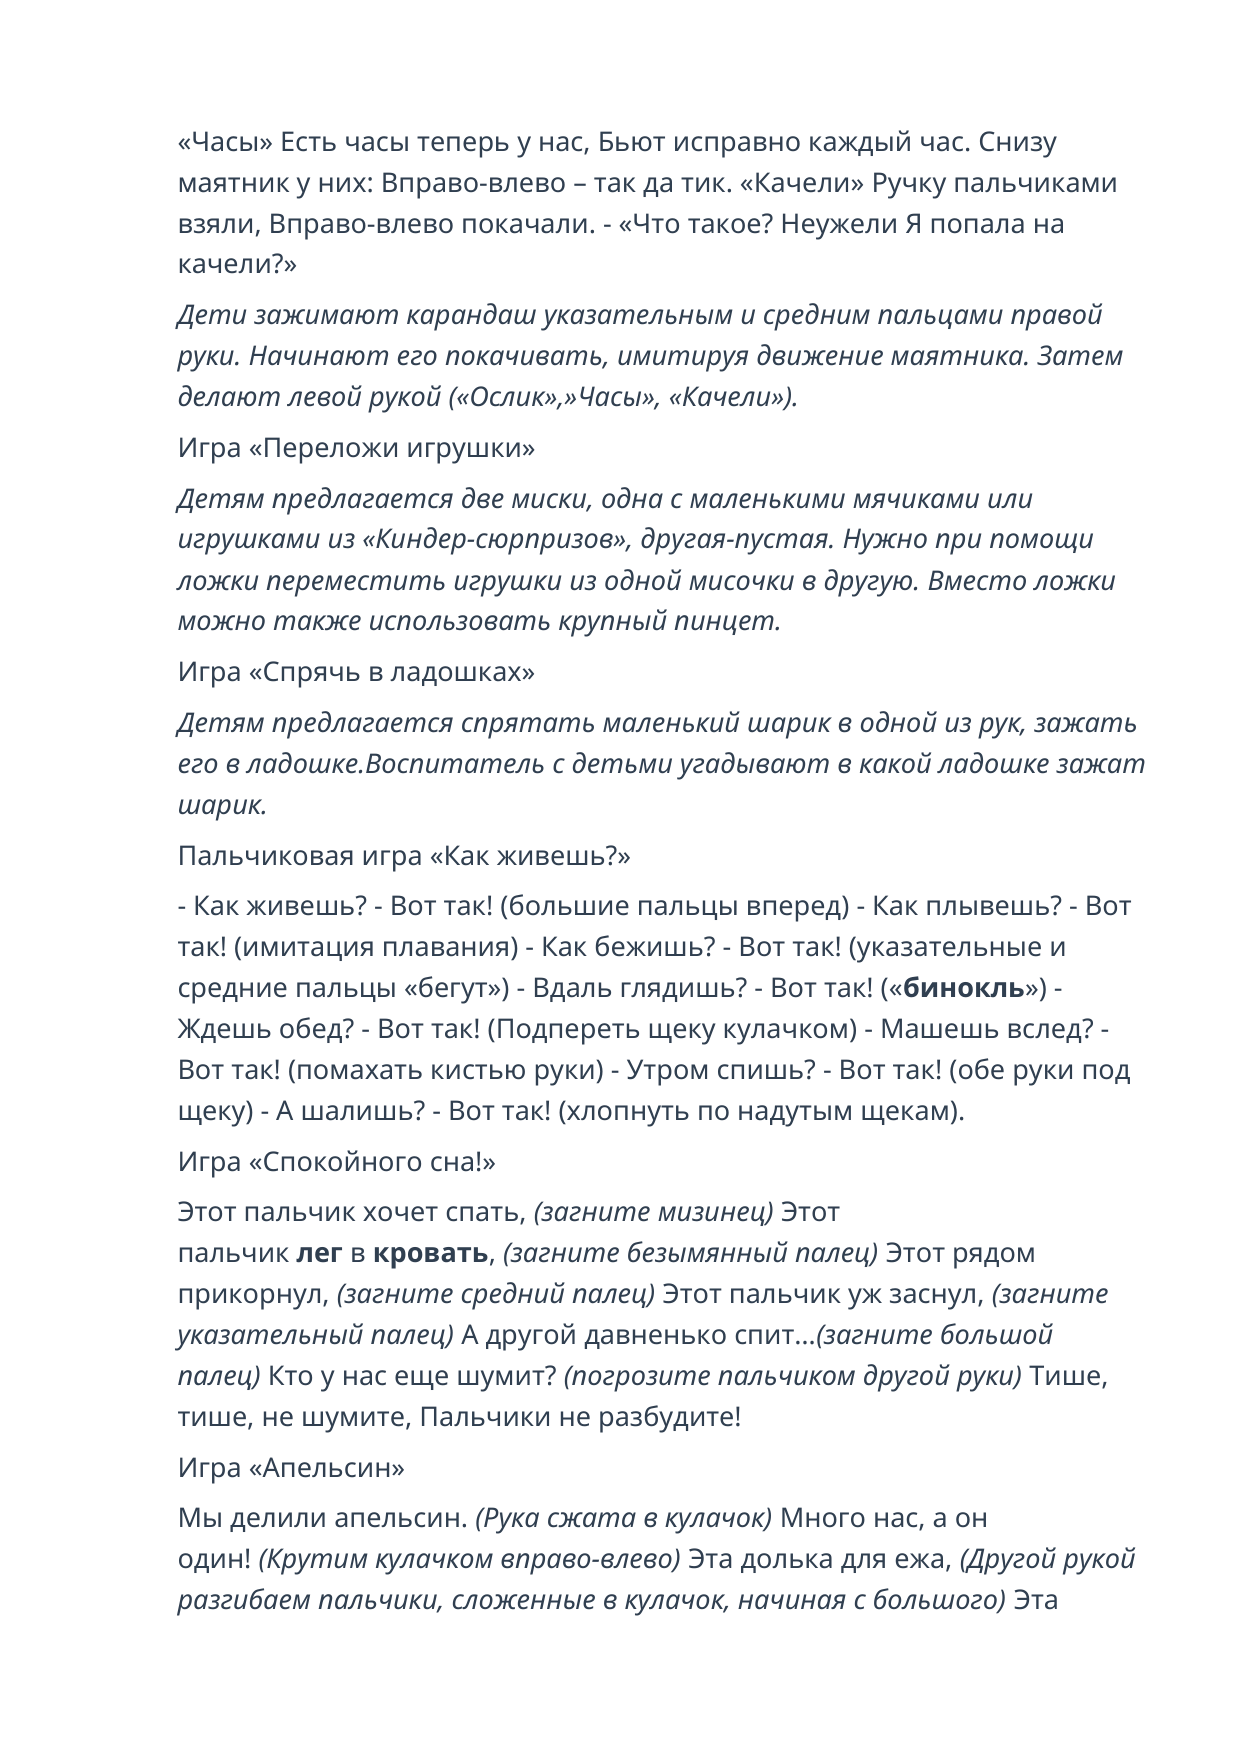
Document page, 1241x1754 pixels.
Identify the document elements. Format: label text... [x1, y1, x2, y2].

text - Как живешь? - Вот так! (большие пальцы вперед) - Как плывешь? - Вот так! (имитация плавания) - Как бежишь? - Вот так! (указательные и средние пальцы «бегут») - Вдаль глядишь? - Вот так! («бинокль») - Ждешь обед? - Вот так! (Подпереть щеку кулачком) - Машешь вслед? - Вот так! (помахать кистью руки) - Утром спишь? - Вот так! (обе руки под щеку) - А шалишь? - Вот так! (хлопнуть по надутым щекам). [177, 883, 1152, 1128]
text «Часы» Есть часы теперь у нас, Бьют исправно каждый час. Снизу маятник у них: Вправо-влево – так да тик. «Качели» Ручку пальчиками взяли, Вправо-влево покачали. - «Что такое? Неужели Я попала на качели?» [177, 118, 1152, 282]
text Пальчиковая игра «Как живешь?» [177, 832, 1152, 873]
text Игра «Спокойного сна!» [177, 1138, 1152, 1179]
text Игра «Переложи игрушки» [177, 424, 1152, 465]
text Игра «Спрячь в ладошках» [177, 648, 1152, 689]
text Детям предлагается спрятать маленький шарик в одной из рук, зажать его в ладошке.Воспитатель с детьми угадывают в какой ладошке зажат шарик. [177, 699, 1152, 822]
text Этот пальчик хочет спать, (загните мизинец) Этот пальчик лег в кровать, (загните безымянный палец) Этот рядом прикорнул, (загните средний палец) Этот пальчик уж заснул, (загните указательный палец) А другой давненько спит…(загните большой палец) Кто у нас еще шумит? (погрозите пальчиком другой руки) Тише, тише, не шумите, Пальчики не разбудите! [177, 1189, 1152, 1434]
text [177, 1495, 1152, 1618]
text Дети зажимают карандаш указательным и средним пальцами правой руки. Начинают его покачивать, имитируя движение маятника. Затем делают левой рукой («Ослик»,»Часы», «Качели»). [177, 292, 1152, 414]
text Детям предлагается две миски, одна с маленькими мячиками или игрушками из «Киндер-сюрпризов», другая-пустая. Нужно при помощи ложки переместить игрушки из одной мисочки в другую. Вместо ложки можно также использовать крупный пинцет. [177, 475, 1152, 639]
text Игра «Апельсин» [177, 1444, 1152, 1485]
